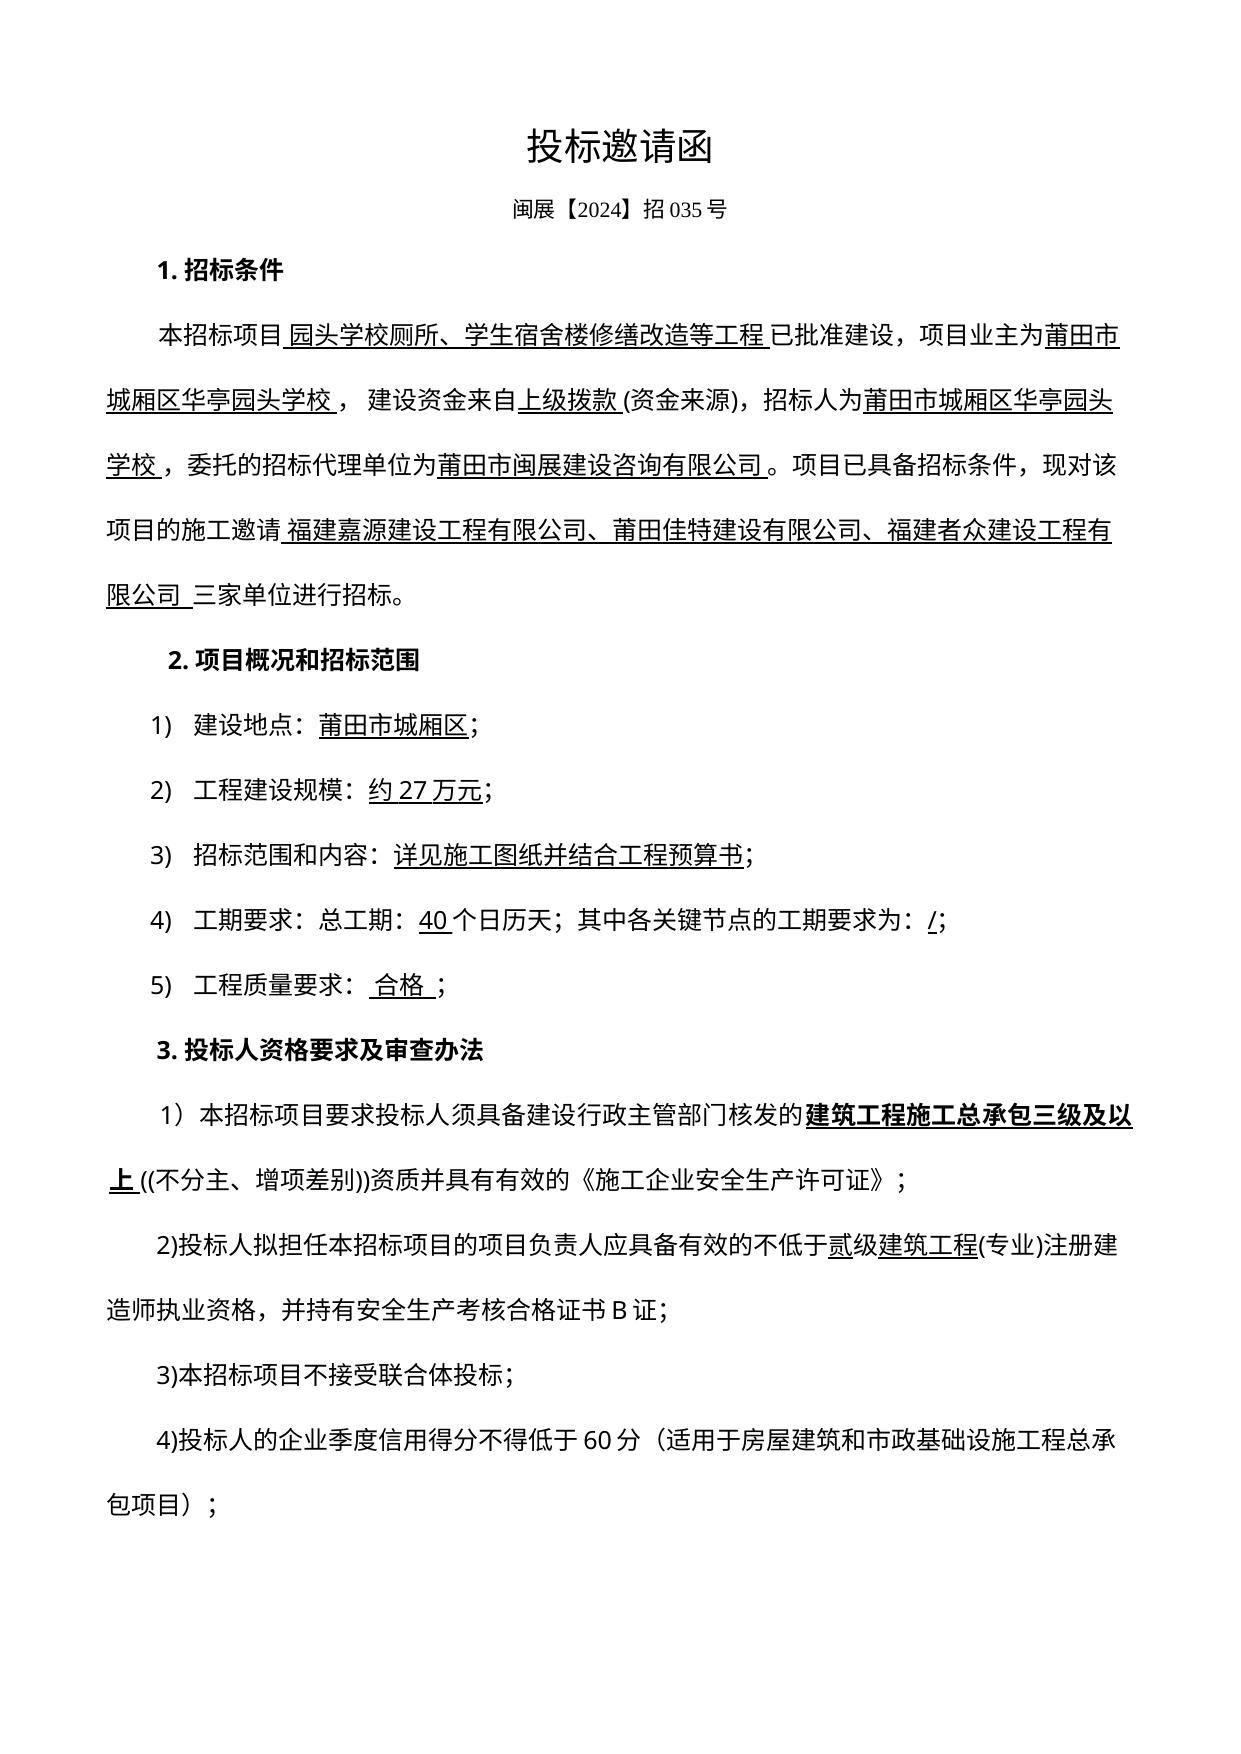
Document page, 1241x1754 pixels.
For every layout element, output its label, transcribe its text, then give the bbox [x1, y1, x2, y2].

text 1. 招标条件 [106, 236, 1134, 301]
text 2)投标人拟担任本招标项目的项目负责人应具备有效的不低于贰级建筑工程(专业)注册建造师执业资格，并持有安全生产考核合格证书B证； [106, 1211, 1134, 1341]
list 招标范围和内容：详见施工图纸并结合工程预算书； [97, 821, 1134, 886]
list 建设地点：莆田市城厢区； [97, 691, 1134, 756]
text 4)投标人的企业季度信用得分不得低于60分（适用于房屋建筑和市政基础设施工程总承包项目）； [106, 1406, 1134, 1536]
list 工程建设规模：约27万元； [97, 756, 1134, 821]
text 2. 项目概况和招标范围 [106, 626, 1134, 691]
text 闽展【2024】招035号 [106, 191, 1134, 224]
text 3. 投标人资格要求及审查办法 [106, 1016, 1134, 1081]
list 工程质量要求： 合格 ； [97, 951, 1134, 1016]
text 本招标项目 园头学校厕所、学生宿舍楼修缮改造等工程 已批准建设，项目业主为莆田市城厢区华亭园头学校 ， 建设资金来自上级拨款 (资金来源)，招标人为莆田市城厢区华亭园头学校 ，委托的招标代理单位为莆田市闽展建设咨询有限公司 。项目已具备招标条件，现对该项目的施工邀请 福建嘉源建设工程有限公司、莆田佳特建设有限公司、福建者众建设工程有限公司 三家单位进行招标。 [106, 301, 1134, 626]
list 工期要求：总工期：40个日历天；其中各关键节点的工期要求为：/； [97, 886, 1134, 951]
list 1）本招标项目要求投标人须具备建设行政主管部门核发的建筑工程施工总承包三级及以上 ((不分主、增项差别))资质并具有有效的《施工企业安全生产许可证》； [109, 1081, 1134, 1211]
text 3)本招标项目不接受联合体投标； [106, 1341, 1134, 1406]
text 投标邀请函 [106, 112, 1134, 177]
